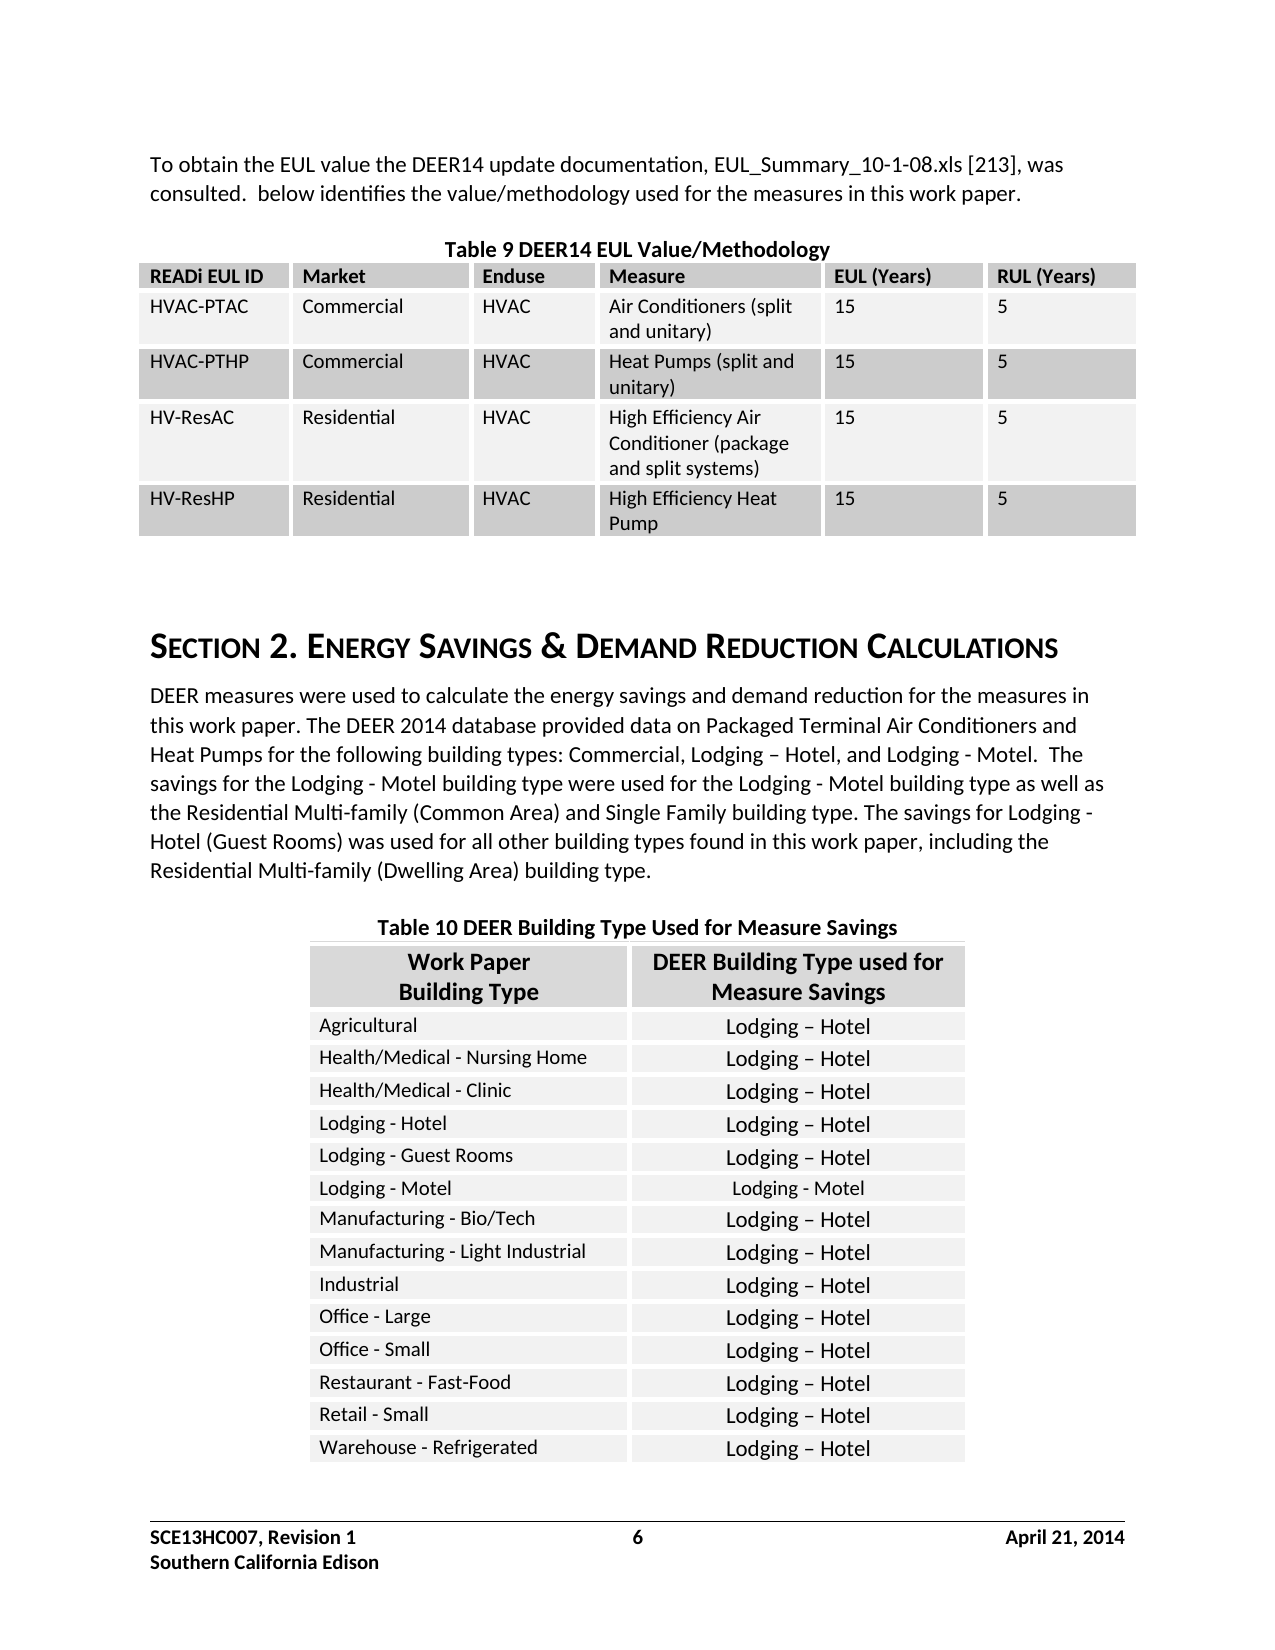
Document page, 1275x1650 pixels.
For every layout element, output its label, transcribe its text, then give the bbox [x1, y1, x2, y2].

table_cell Air Conditioners (split and unitary) [600, 293, 821, 344]
table_cell Restaurant - Fast-Food [310, 1369, 627, 1397]
table_cell Lodging – Hotel [632, 1435, 965, 1462]
table_cell Lodging – Hotel [632, 1238, 965, 1266]
table_cell Lodging – Hotel [632, 1402, 965, 1430]
table_cell Lodging – Hotel [632, 1077, 965, 1105]
table_cell High Efficiency Air Conditioner (package and split systems) [600, 404, 821, 481]
table_cell 15 [825, 485, 983, 536]
text Table 10 DEER Building Type Used for Measure Savings [150, 913, 1125, 941]
table_header Enduse [474, 263, 595, 288]
table_cell Lodging – Hotel [632, 1369, 965, 1397]
table_header Measure [600, 263, 821, 288]
table_cell 15 [825, 349, 983, 399]
table_header READi EUL ID [139, 263, 289, 288]
table_cell Commercial [293, 349, 469, 399]
table_cell Lodging – Hotel [632, 1304, 965, 1332]
table_cell Manufacturing - Bio/Tech [310, 1206, 627, 1233]
table_cell HVAC [474, 293, 595, 344]
table_cell HVAC [474, 349, 595, 399]
table_cell Residential [293, 404, 469, 481]
table_cell 5 [988, 485, 1136, 536]
table_cell Retail - Small [310, 1402, 627, 1430]
table_cell Heat Pumps (split and unitary) [600, 349, 821, 399]
table_cell Lodging - Motel [310, 1175, 627, 1201]
table_cell 5 [988, 293, 1136, 344]
table_cell High Efficiency Heat Pump [600, 485, 821, 536]
table_cell Lodging – Hotel [632, 1206, 965, 1233]
table_cell HVAC [474, 485, 595, 536]
table_header DEER Building Type used for Measure Savings [632, 946, 965, 1007]
table_cell 15 [825, 404, 983, 481]
table_cell 5 [988, 404, 1136, 481]
table_cell HVAC-PTAC [139, 293, 289, 344]
table_header RUL (Years) [988, 263, 1136, 288]
table_cell HV-ResAC [139, 404, 289, 481]
table_cell Industrial [310, 1271, 627, 1299]
table_header Market [293, 263, 469, 288]
table_header EUL (Years) [825, 263, 983, 288]
table_cell HVAC [474, 404, 595, 481]
table_cell HV-ResHP [139, 485, 289, 536]
table_cell Lodging – Hotel [632, 1143, 965, 1171]
table_cell Health/Medical - Clinic [310, 1077, 627, 1105]
text DEER measures were used to calculate the energy savings and demand reduction for the measures in this work paper. The DEER 2014 database provided data on Packaged Terminal Air Conditioners and Heat Pumps for the following building types: Commercial, Lodging – Hotel, and Lodging - Motel. The savings for the Lodging - Motel building type were used for the Lodging - Motel building type as well as the Residential Multi-family (Common Area) and Single Family building type. The savings for Lodging - Hotel (Guest Rooms) was used for all other building types found in this work paper, including the Residential Multi-family (Dwelling Area) building type. [150, 680, 1125, 884]
table_cell Lodging – Hotel [632, 1045, 965, 1072]
table_cell 15 [825, 293, 983, 344]
text Table 9 DEER14 EUL Value/Methodology [150, 235, 1125, 263]
table_cell Lodging – Hotel [632, 1336, 965, 1364]
table_cell Agricultural [310, 1012, 627, 1040]
table_cell HVAC-PTHP [139, 349, 289, 399]
table_cell Residential [293, 485, 469, 536]
table_cell Lodging – Hotel [632, 1271, 965, 1299]
table_cell Commercial [293, 293, 469, 344]
table_cell 5 [988, 349, 1136, 399]
table_cell Manufacturing - Light Industrial [310, 1238, 627, 1266]
text To obtain the EUL value the DEER14 update documentation, EUL_Summary_10-1-08.xls [213], was consulted. Table 9 below identifies the value/methodology used for the measures in this work paper. [150, 150, 1125, 207]
table_cell Warehouse - Refrigerated [310, 1435, 627, 1462]
subtitle Section 2. Energy Savings & Demand Reduction Calculations [150, 622, 1125, 668]
table_cell Office - Large [310, 1304, 627, 1332]
table_cell Lodging – Hotel [632, 1012, 965, 1040]
table_cell Lodging - Guest Rooms [310, 1143, 627, 1171]
table_cell Health/Medical - Nursing Home [310, 1045, 627, 1072]
table_cell Lodging – Hotel [632, 1110, 965, 1138]
table_cell Lodging - Hotel [310, 1110, 627, 1138]
table_header Work Paper Building Type [310, 946, 627, 1007]
table_cell Lodging - Motel [632, 1175, 965, 1201]
table_cell Office - Small [310, 1336, 627, 1364]
